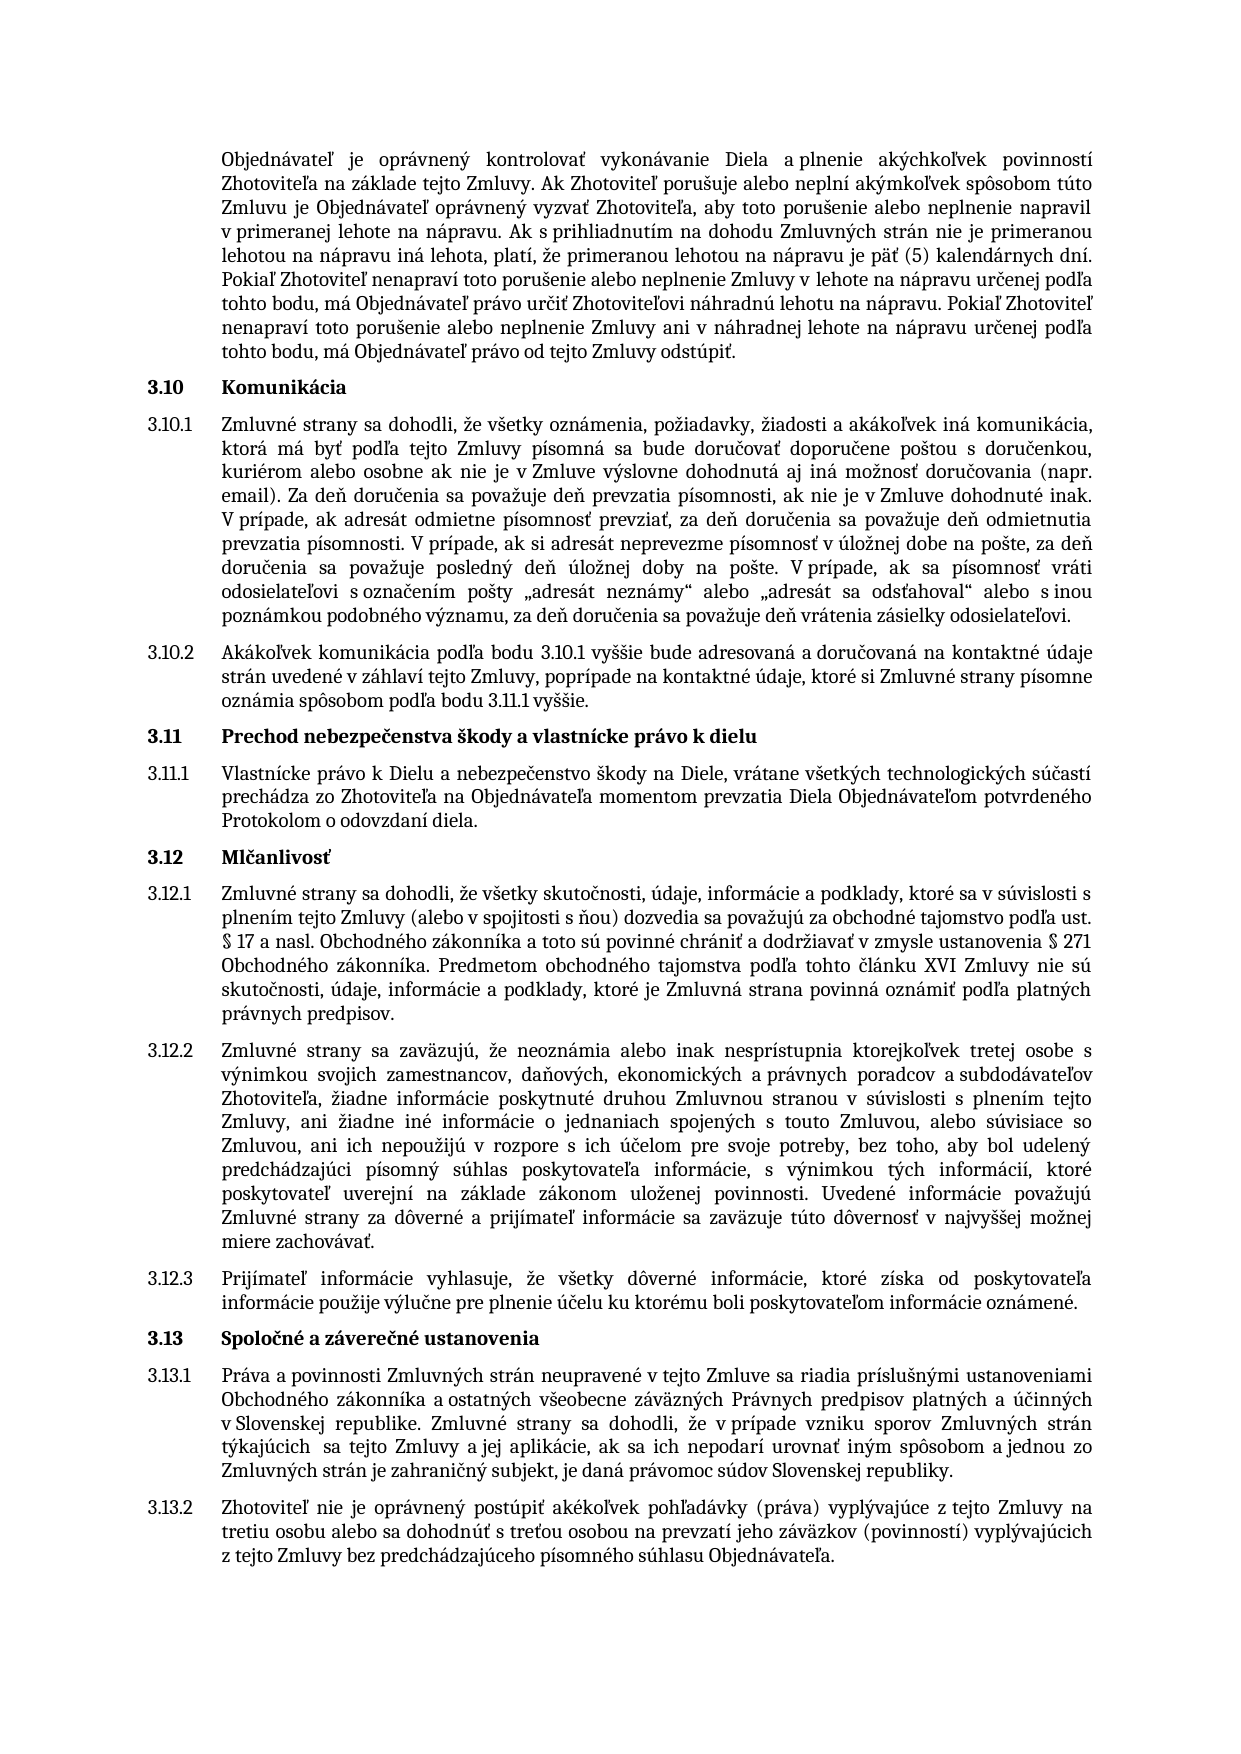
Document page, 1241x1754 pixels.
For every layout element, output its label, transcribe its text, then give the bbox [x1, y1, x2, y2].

list Zmluvné strany sa zaväzujú, že neoznámia alebo inak nesprístupnia ktorejkoľvek tretej osobe s výnimkou svojich zamestnancov, daňových, ekonomických a právnych poradcov a subdodávateľov Zhotoviteľa, žiadne informácie poskytnuté druhou Zmluvnou stranou v súvislosti s plnením tejto Zmluvy, ani žiadne iné informácie o jednaniach spojených s touto Zmluvou, alebo súvisiace so Zmluvou, ani ich nepoužijú v rozpore s ich účelom pre svoje potreby, bez toho, aby bol udelený predchádzajúci písomný súhlas poskytovateľa informácie, s výnimkou tých informácií, ktoré poskytovateľ uverejní na základe zákonom uloženej povinnosti. Uvedené informácie považujú Zmluvné strany za dôverné a prijímateľ informácie sa zaväzuje túto dôvernosť v najvyššej možnej miere zachovávať. [148, 1038, 1093, 1254]
list Zhotoviteľ nie je oprávnený postúpiť akékoľvek pohľadávky (práva) vyplývajúce z tejto Zmluvy na tretiu osobu alebo sa dohodnúť s treťou osobou na prevzatí jeho záväzkov (povinností) vyplývajúcich z tejto Zmluvy bez predchádzajúceho písomného súhlasu Objednávateľa. [148, 1496, 1093, 1567]
list Komunikácia [148, 376, 1093, 400]
list Akákoľvek komunikácia podľa bodu 3.10.1 vyššie bude adresovaná a doručovaná na kontaktné údaje strán uvedené v záhlaví tejto Zmluvy, poprípade na kontaktné údaje, ktoré si Zmluvné strany písomne oznámia spôsobom podľa bodu 3.11.1 vyššie. [148, 640, 1093, 712]
list Práva a povinnosti Zmluvných strán neupravené v tejto Zmluve sa riadia príslušnými ustanoveniami Obchodného zákonníka a ostatných všeobecne záväzných Právnych predpisov platných a účinných v Slovenskej republike. Zmluvné strany sa dohodli, že v prípade vzniku sporov Zmluvných strán týkajúcich sa tejto Zmluvy a jej aplikácie, ak sa ich nepodarí urovnať iným spôsobom a jednou zo Zmluvných strán je zahraničný subjekt, je daná právomoc súdov Slovenskej republiky. [148, 1363, 1093, 1483]
list Zmluvné strany sa dohodli, že všetky oznámenia, požiadavky, žiadosti a akákoľvek iná komunikácia, ktorá má byť podľa tejto Zmluvy písomná sa bude doručovať doporučene poštou s doručenkou, kuriérom alebo osobne ak nie je v Zmluve výslovne dohodnutá aj iná možnosť doručovania (napr. email). Za deň doručenia sa považuje deň prevzatia písomnosti, ak nie je v Zmluve dohodnuté inak. V prípade, ak adresát odmietne písomnosť prevziať, za deň doručenia sa považuje deň odmietnutia prevzatia písomnosti. V prípade, ak si adresát neprevezme písomnosť v úložnej dobe na pošte, za deň doručenia sa považuje posledný deň úložnej doby na pošte. V prípade, ak sa písomnosť vráti odosielateľovi s označením pošty „adresát neznámy“ alebo „adresát sa odsťahoval“ alebo s inou poznámkou podobného významu, za deň doručenia sa považuje deň vrátenia zásielky odosielateľovi. [148, 412, 1093, 628]
list Mlčanlivosť [148, 846, 1093, 869]
text Objednávateľ je oprávnený kontrolovať vykonávanie Diela a plnenie akýchkoľvek povinností Zhotoviteľa na základe tejto Zmluvy. Ak Zhotoviteľ porušuje alebo neplní akýmkoľvek spôsobom túto Zmluvu je Objednávateľ oprávnený vyzvať Zhotoviteľa, aby toto porušenie alebo neplnenie napravil v primeranej lehote na nápravu. Ak s prihliadnutím na dohodu Zmluvných strán nie je primeranou lehotou na nápravu iná lehota, platí, že primeranou lehotou na nápravu je päť (5) kalendárnych dní. Pokiaľ Zhotoviteľ nenapraví toto porušenie alebo neplnenie Zmluvy v lehote na nápravu určenej podľa tohto bodu, má Objednávateľ právo určiť Zhotoviteľovi náhradnú lehotu na nápravu. Pokiaľ Zhotoviteľ nenapraví toto porušenie alebo neplnenie Zmluvy ani v náhradnej lehote na nápravu určenej podľa tohto bodu, má Objednávateľ právo od tejto Zmluvy odstúpiť. [221, 148, 1093, 363]
list Prechod nebezpečenstva škody a vlastnícke právo k dielu [148, 725, 1093, 749]
list Vlastnícke právo k Dielu a nebezpečenstvo škody na Diele, vrátane všetkých technologických súčastí prechádza zo Zhotoviteľa na Objednávateľa momentom prevzatia Diela Objednávateľom potvrdeného Protokolom o odovzdaní diela. [148, 761, 1093, 833]
list Prijímateľ informácie vyhlasuje, že všetky dôverné informácie, ktoré získa od poskytovateľa informácie použije výlučne pre plnenie účelu ku ktorému boli poskytovateľom informácie oznámené. [148, 1266, 1093, 1314]
list Spoločné a záverečné ustanovenia [148, 1327, 1093, 1351]
list Zmluvné strany sa dohodli, že všetky skutočnosti, údaje, informácie a podklady, ktoré sa v súvislosti s plnením tejto Zmluvy (alebo v spojitosti s ňou) dozvedia sa považujú za obchodné tajomstvo podľa ust. § 17 a nasl. Obchodného zákonníka a toto sú povinné chrániť a dodržiavať v zmysle ustanovenia § 271 Obchodného zákonníka. Predmetom obchodného tajomstva podľa tohto článku XVI Zmluvy nie sú skutočnosti, údaje, informácie a podklady, ktoré je Zmluvná strana povinná oznámiť podľa platných právnych predpisov. [148, 882, 1093, 1026]
